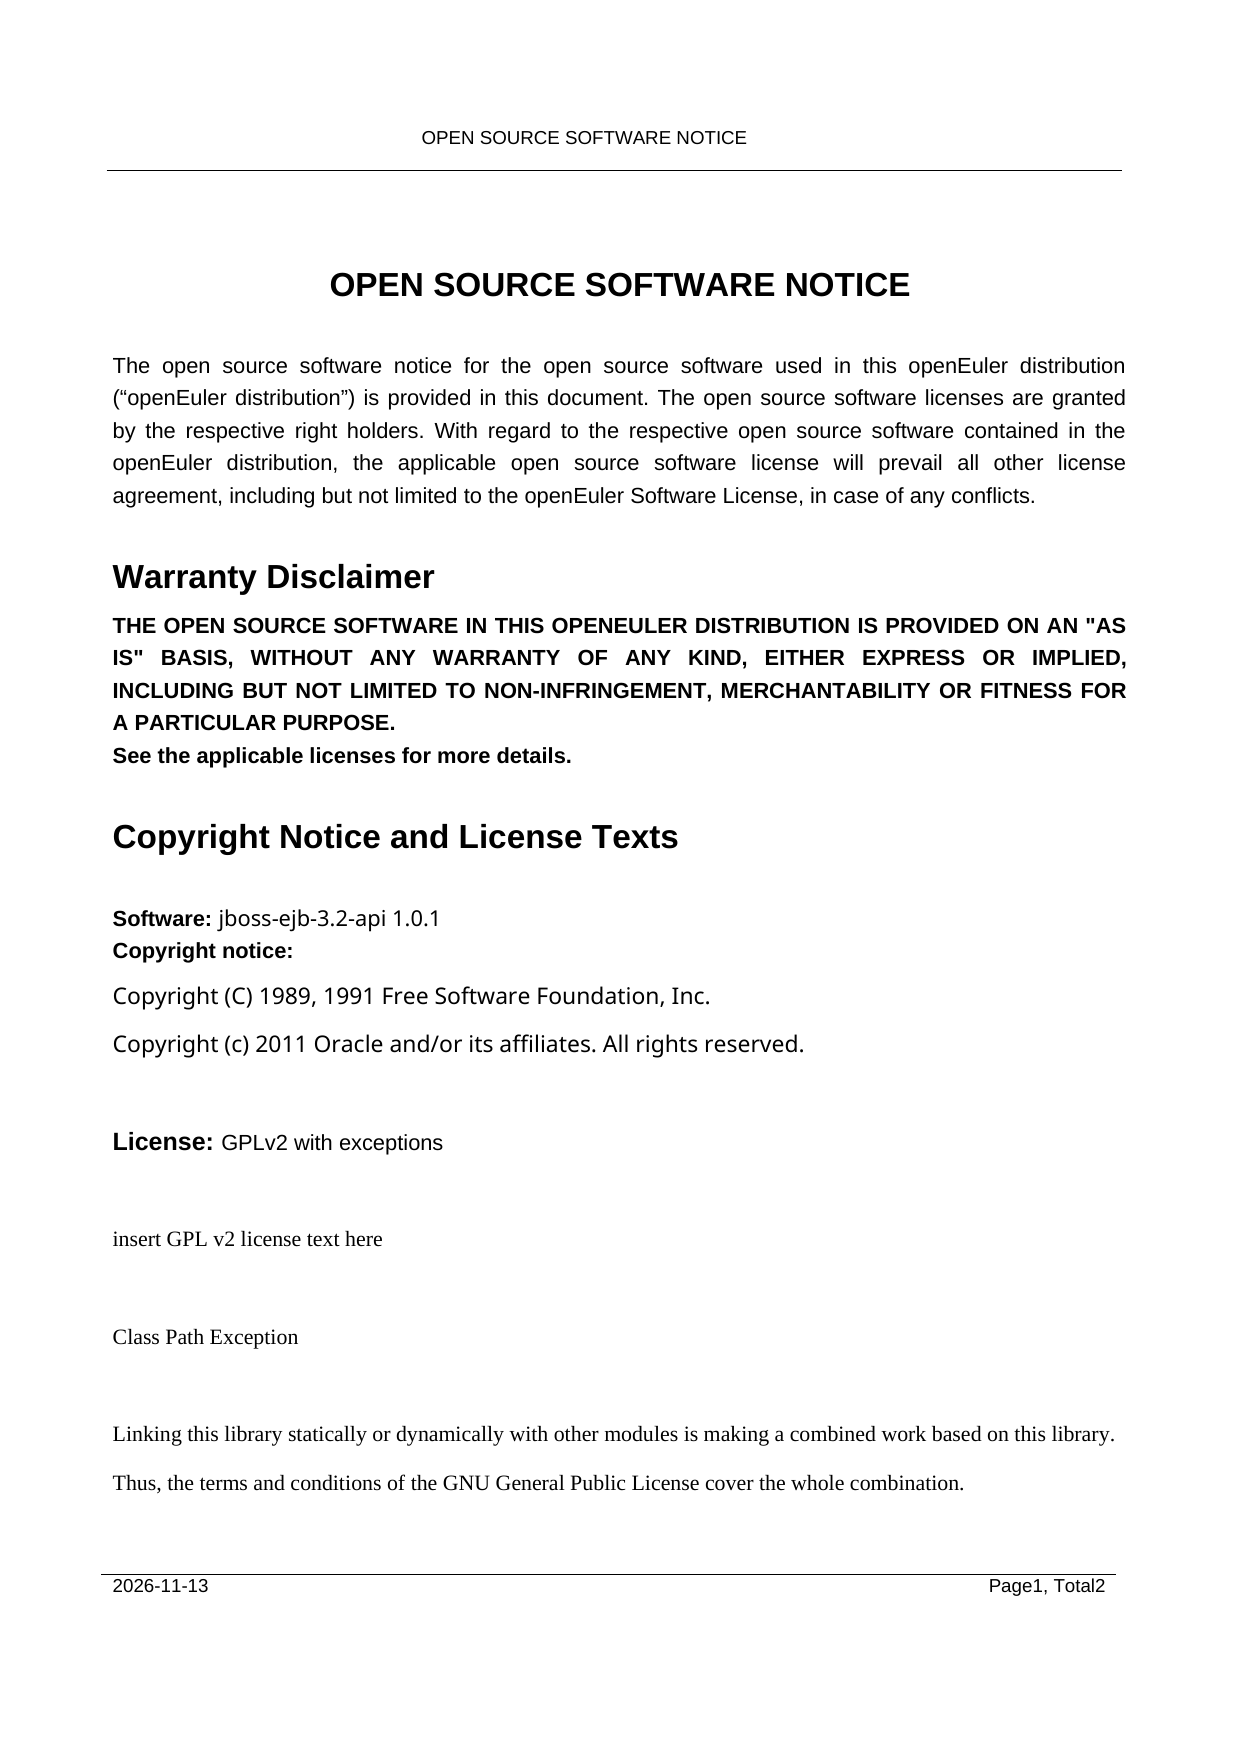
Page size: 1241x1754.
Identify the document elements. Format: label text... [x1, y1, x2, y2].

text OPEN SOURCE SOFTWARE NOTICE [112, 251, 1128, 316]
text Warranty Disclaimer [112, 544, 1128, 609]
text Copyright notice: [112, 934, 1128, 966]
text THE OPEN SOURCE SOFTWARE IN THIS OPENEULER DISTRIBUTION IS PROVIDED ON AN "AS IS" BASIS, WITHOUT ANY WARRANTY OF ANY KIND, EITHER EXPRESS OR IMPLIED, INCLUDING BUT NOT LIMITED TO NON-INFRINGEMENT, MERCHANTABILITY OR FITNESS FOR A PARTICULAR PURPOSE. See the applicable licenses for more details. [112, 609, 1128, 771]
text Copyright Notice and License Texts [112, 804, 1128, 869]
text The open source software notice for the open source software used in this openEuler distribution (“openEuler distribution”) is provided in this document. The open source software licenses are granted by the respective right holders. With regard to the respective open source software contained in the openEuler distribution, the applicable open source software license will prevail all other license agreement, including but not limited to the openEuler Software License, in case of any conflicts. [112, 349, 1128, 511]
text Copyright (C) 1989, 1991 Free Software Foundation, Inc. Copyright (c) 2011 Oracle and/or its affiliates. All rights reserved. [112, 979, 1128, 1109]
text Software: jboss-ejb-3.2-api 1.0.1 [112, 901, 1128, 934]
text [112, 1125, 1128, 1499]
